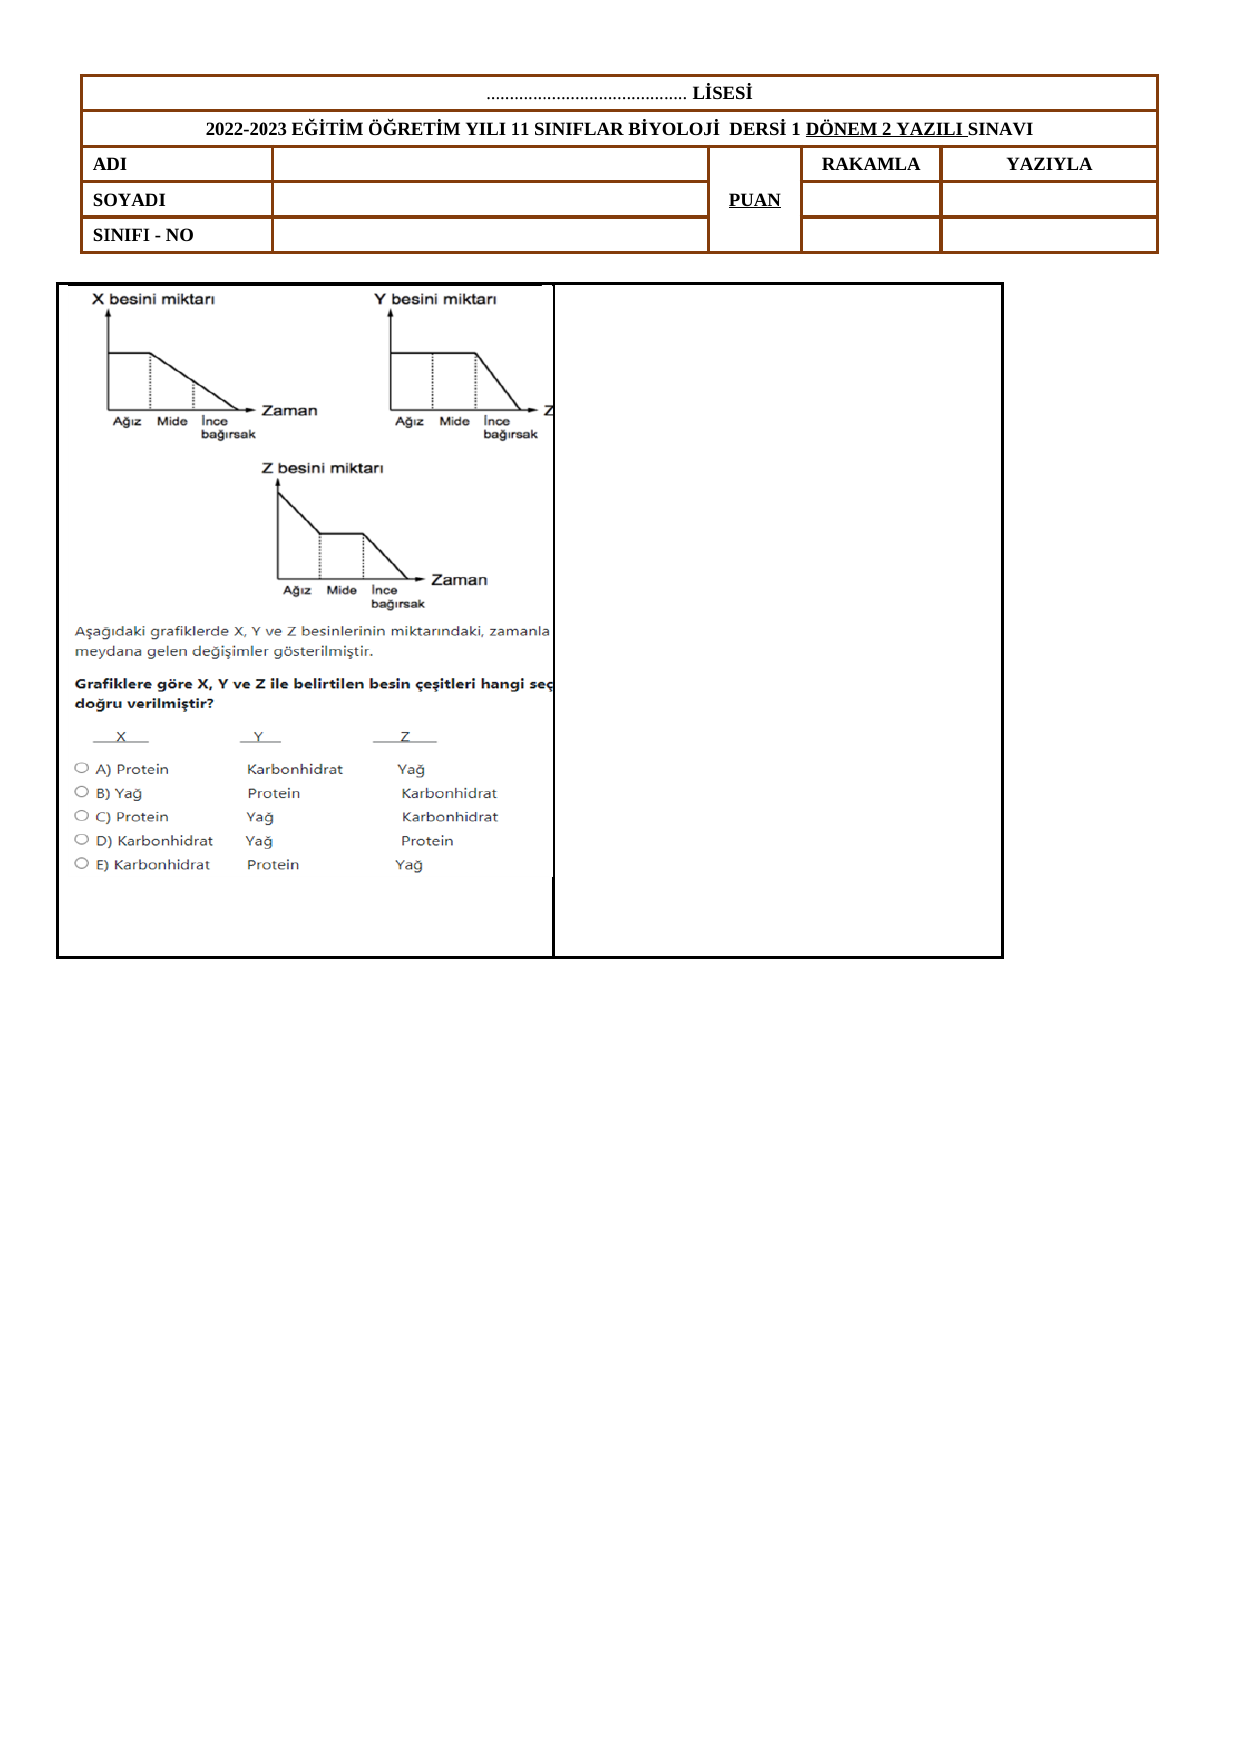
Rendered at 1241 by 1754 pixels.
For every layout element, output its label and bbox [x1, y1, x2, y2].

table_header [555, 285, 1001, 956]
table_header [59, 285, 552, 956]
picture [68, 286, 553, 877]
